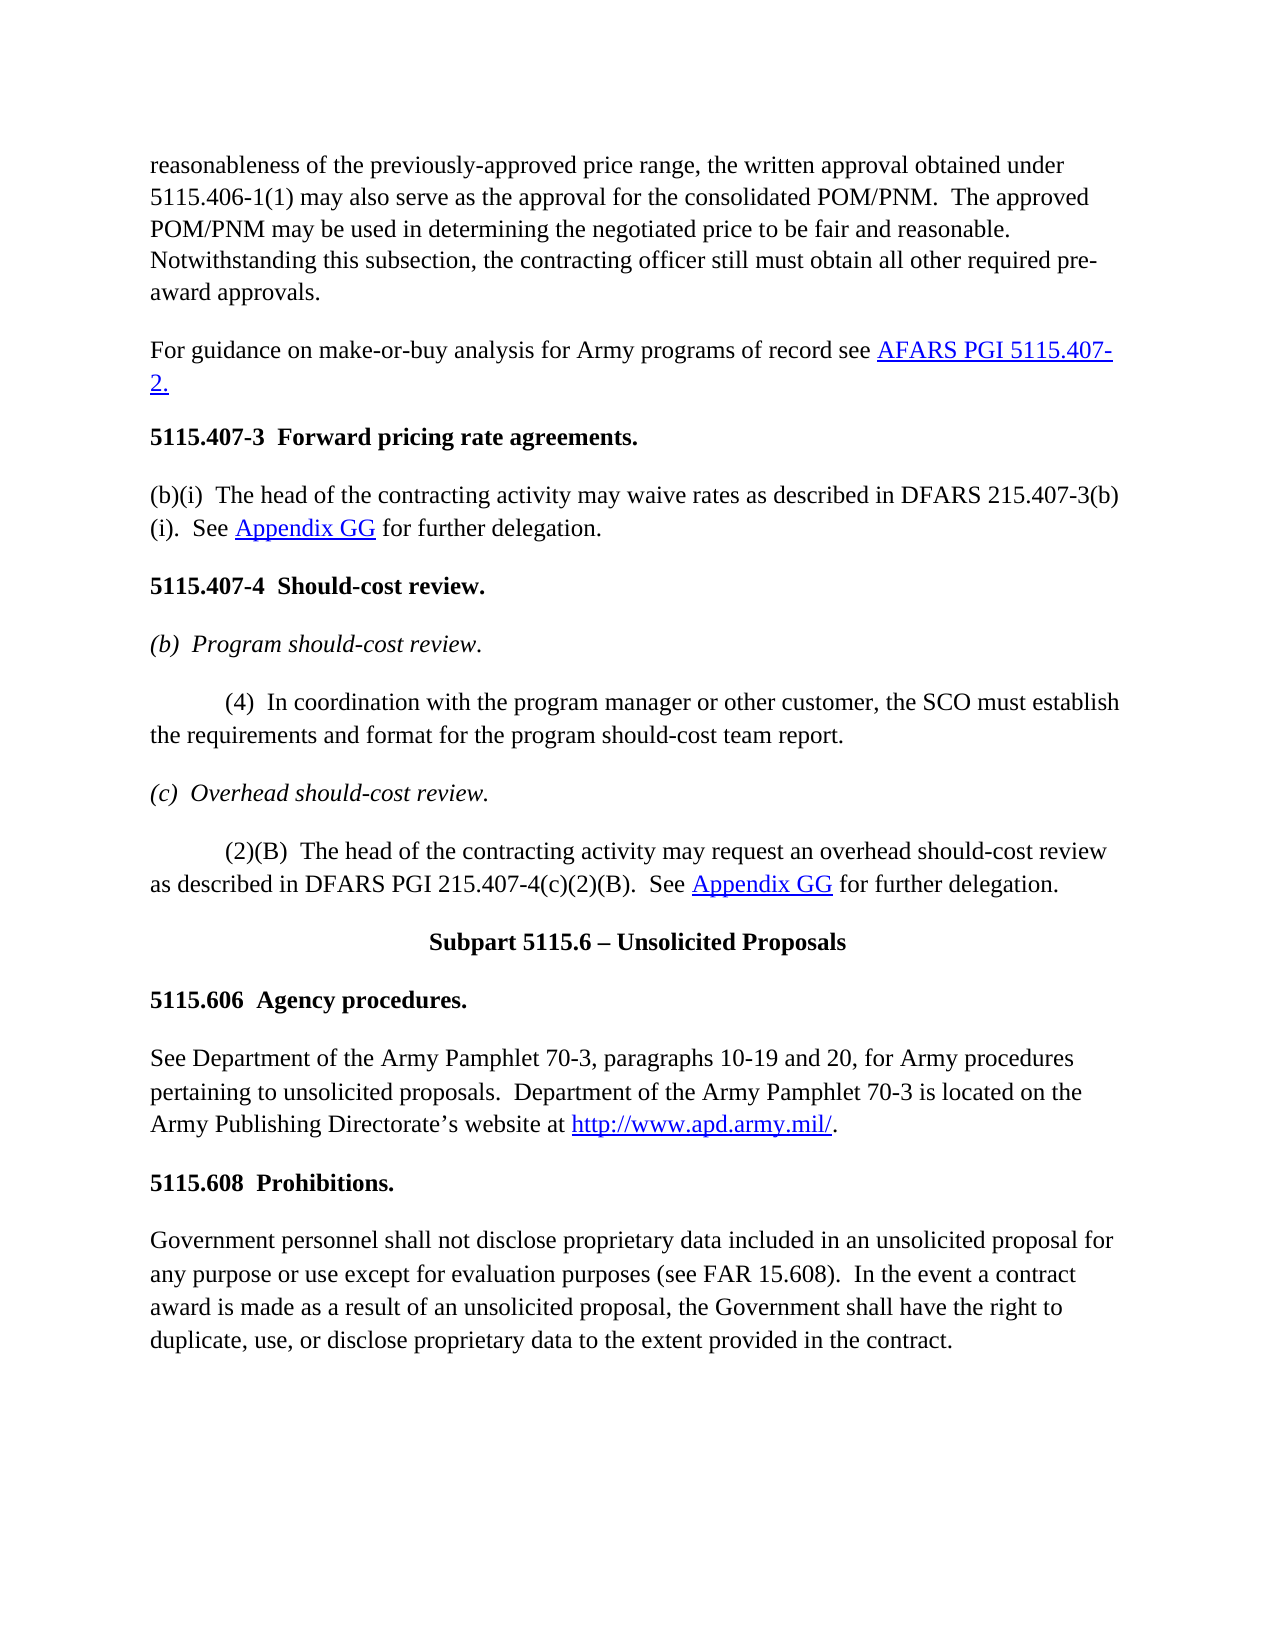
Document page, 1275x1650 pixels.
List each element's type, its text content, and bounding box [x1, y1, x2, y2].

text (4) In coordination with the program manager or other customer, the SCO must establish the requirements and format for the program should-cost team report. [150, 687, 1125, 749]
text Government personnel shall not disclose proprietary data included in an unsolicited proposal for any purpose or use except for evaluation purposes (see FAR 15.608). In the event a contract award is made as a result of an unsolicited proposal, the Government shall have the right to duplicate, use, or disclose proprietary data to the extent provided in the contract. [150, 1226, 1125, 1353]
text (2)(B) The head of the contracting activity may request an overhead should-cost review as described in DFARS PGI 215.407-4(c)(2)(B). See Appendix GG for further delegation. [150, 836, 1125, 898]
subtitle Subpart 5115.6 – Unsolicited Proposals [150, 927, 1125, 956]
subtitle 5115.407-4 Should-cost review. [150, 571, 1125, 600]
text (b)(i) The head of the contracting activity may waive rates as described in DFARS 215.407-3(b)(i). See Appendix GG for further delegation. [150, 480, 1125, 542]
text (c) Overhead should-cost review. [150, 778, 1125, 807]
subtitle 5115.608 Prohibitions. [150, 1168, 1125, 1196]
text (b) Program should-cost review. [150, 629, 1125, 658]
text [150, 150, 1125, 306]
text For guidance on make-or-buy analysis for Army programs of record see AFARS PGI 5115.407-2. [150, 335, 1125, 397]
subtitle 5115.407-3 Forward pricing rate agreements. [150, 422, 1125, 451]
subtitle 5115.606 Agency procedures. [150, 986, 1125, 1014]
text See Department of the Army Pamphlet 70-3, paragraphs 10-19 and 20, for Army procedures pertaining to unsolicited proposals. Department of the Army Pamphlet 70-3 is located on the Army Publishing Directorate’s website at http://www.apd.army.mil/. [150, 1043, 1125, 1138]
